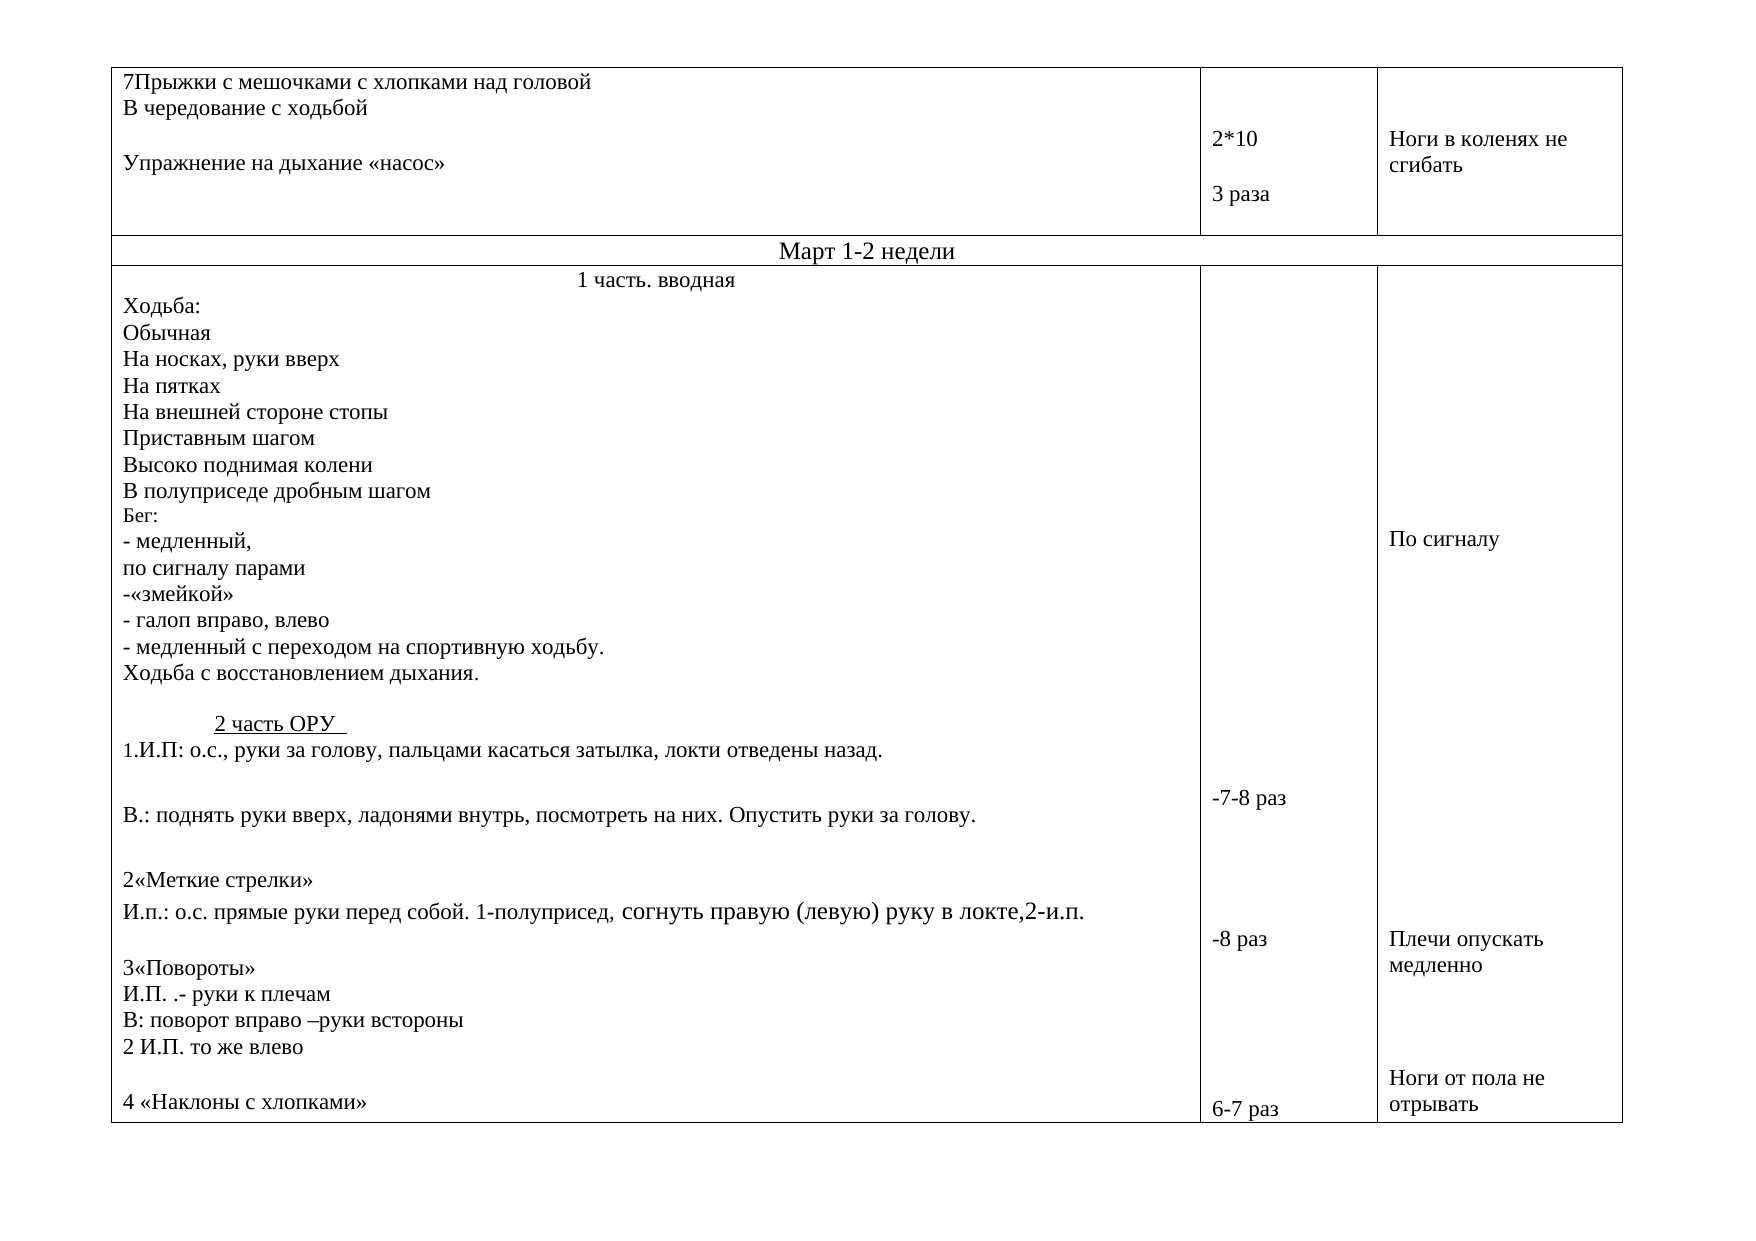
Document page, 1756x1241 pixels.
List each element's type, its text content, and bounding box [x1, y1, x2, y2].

table_cell Март 1-2 недели [112, 236, 1622, 265]
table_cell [1201, 68, 1377, 235]
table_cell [1378, 68, 1622, 235]
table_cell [112, 266, 1200, 1122]
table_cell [1378, 266, 1622, 1122]
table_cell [1201, 266, 1377, 1122]
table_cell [112, 68, 1200, 235]
